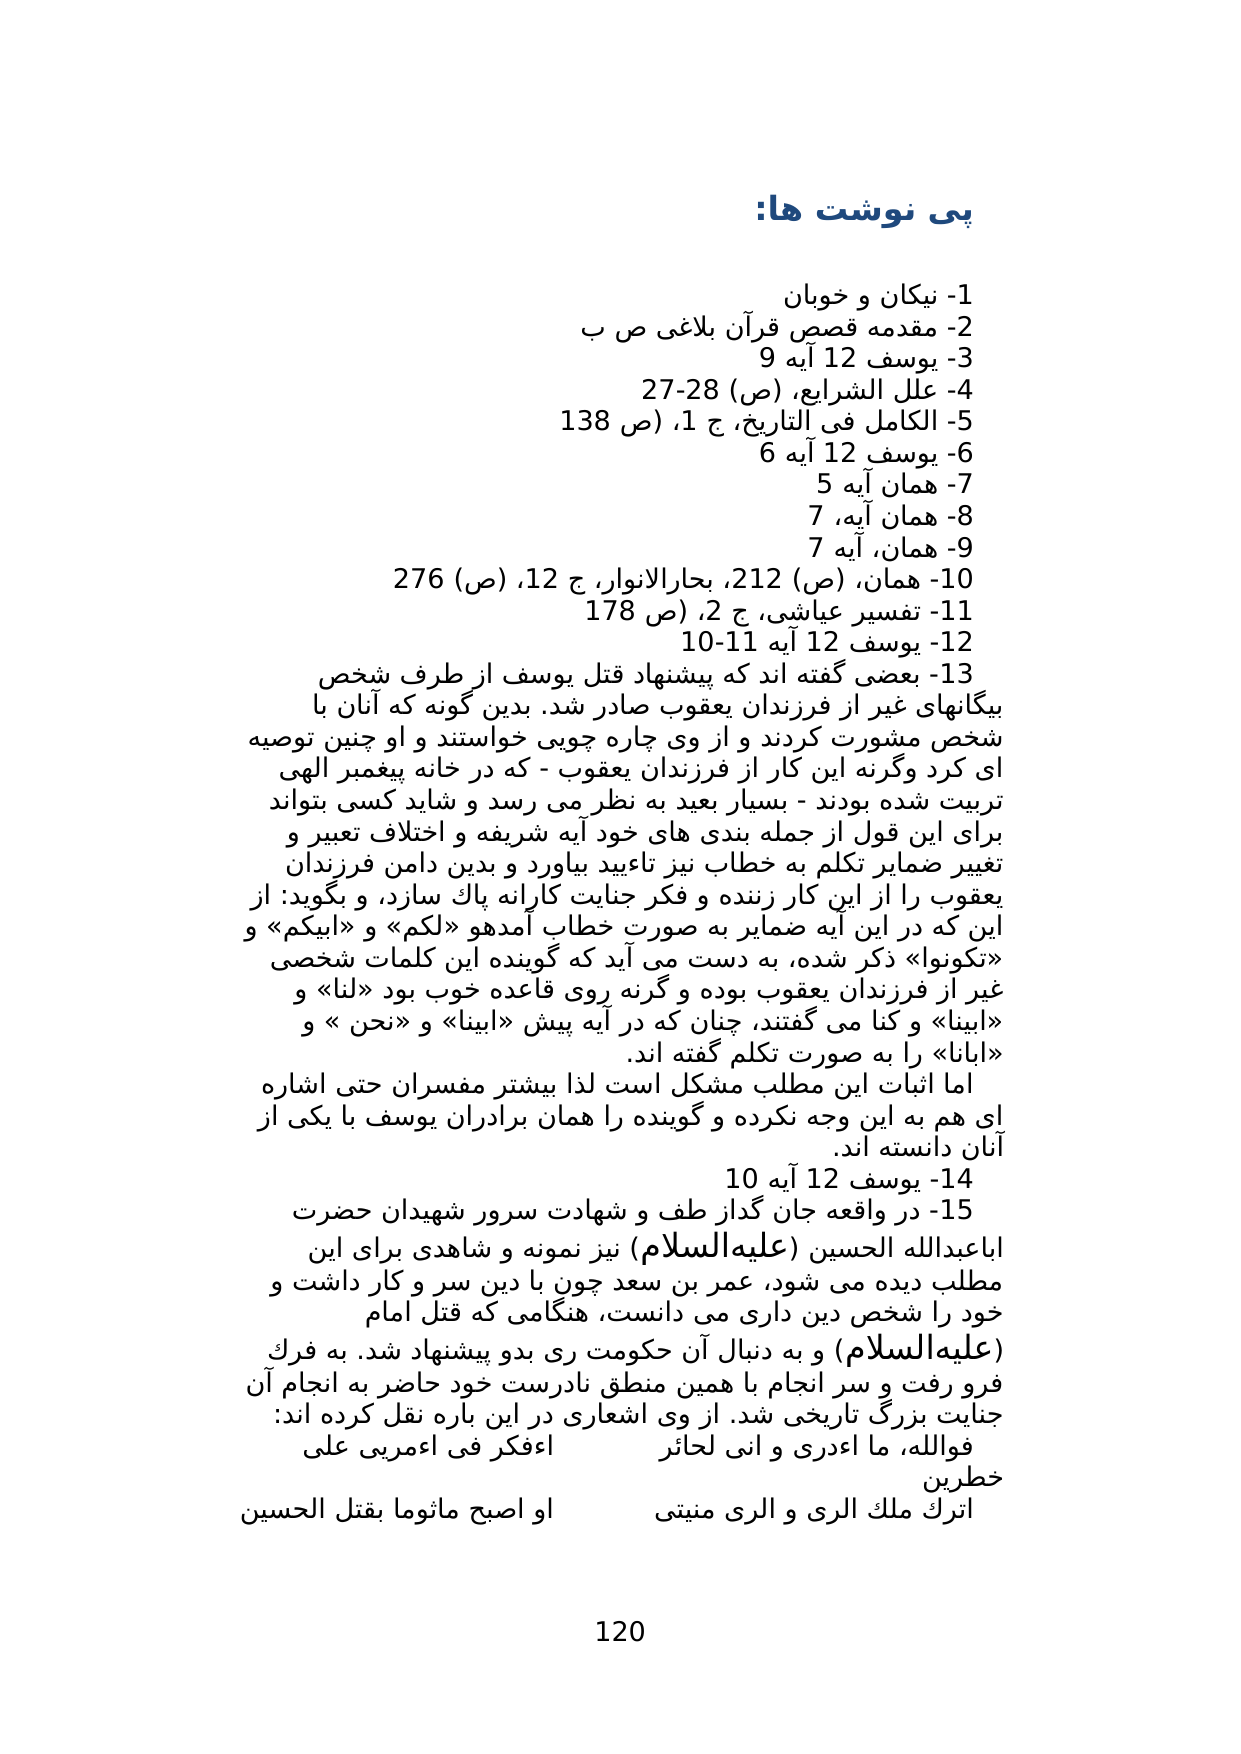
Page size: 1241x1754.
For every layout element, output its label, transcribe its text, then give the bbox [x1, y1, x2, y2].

subtitle پی نوشت ها: [236, 190, 1004, 228]
text 1- نيكان و خوبان [236, 279, 1004, 311]
text 2- مقدمه قصص قرآن بلاغى ص ب [236, 311, 1004, 342]
text 13- بعضى گفته اند كه پيشنهاد قتل يوسف از طرف شخص بيگانهاى غير از فرزندان يعقوب صادر شد. بدين گونه كه آنان با شخص مشورت كردند و از وى چاره چويى خواستند و او چنين توصيه اى كرد وگرنه اين كار از فرزندان يعقوب - كه در خانه پيغمبر الهى تربيت شده بودند - بسيار بعيد به نظر مى رسد و شايد كسى بتواند براى اين قول از جمله بندى هاى خود آيه شريفه و اختلاف تعبير و تغيير ضماير تكلم به خطاب نيز تاءييد بياورد و بدين دامن فرزندان يعقوب را از اين كار زننده و فكر جنايت كارانه پاك سازد، و بگويد: از اين كه در اين آيه ضماير به صورت خطاب آمدهو «لكم» و «ابيكم» و «تكونوا» ذكر شده، به دست مى آيد كه گوينده اين كلمات شخصى غير از فرزندان يعقوب بوده و گرنه روى قاعده خوب بود «لنا» و «ابينا» و كنا مى گفتند، چنان كه در آيه پيش «ابينا» و «نحن » و «ابانا» را به صورت تكلم گفته اند. [236, 658, 1004, 1068]
text 6- يوسف 12 آيه 6 [236, 437, 1004, 469]
text 12- يوسف 12 آيه 11-10 [236, 627, 1004, 658]
text 7- همان آيه 5 [236, 469, 1004, 500]
text اما اثبات اين مطلب مشكل است لذا بيشتر مفسران حتى اشاره اى هم به اين وجه نكرده و گوينده را همان برادران يوسف با يكى از آنان دانسته اند. [236, 1068, 1004, 1163]
text فوالله، ما اءدرى و انى لحائر اءفكر فى اءمريى على خطرين [236, 1430, 1004, 1493]
text 4- علل الشرايع، (ص) 28-27 [236, 374, 1004, 406]
text 5- الكامل فى التاريخ، ج 1، (ص 138 [236, 406, 1004, 437]
text 10- همان، (ص) 212، بحارالانوار، ج 12، (ص) 276 [236, 563, 1004, 595]
text 11- تفسير عياشى، ج 2، (ص 178 [236, 595, 1004, 627]
text اترك ملك الرى و الرى منيتى او اصبح ماثوما بقتل الحسين [236, 1493, 1004, 1525]
text 9- همان، آيه 7 [236, 532, 1004, 563]
text 8- همان آيه، 7 [236, 500, 1004, 532]
text 15- در واقعه جان گداز طف و شهادت سرور شهيدان حضرت اباعبدالله الحسين (عليه‌السلام) نيز نمونه و شاهدى براى اين مطلب ديده مى شود، عمر بن سعد چون با دين سر و كار داشت و خود را شخص دين دارى مى دانست، هنگامى كه قتل امام (عليه‌السلام) و به دنبال آن حكومت رى بدو پيشنهاد شد. به فرك فرو رفت و سر انجام با همين منطق نادرست خود حاضر به انجام آن جنايت بزرگ تاريخى شد. از وى اشعارى در اين باره نقل كرده اند: [236, 1195, 1004, 1430]
text 3- يوسف 12 آيه 9 [236, 342, 1004, 374]
text 14- يوسف 12 آيه 10 [236, 1163, 1004, 1195]
